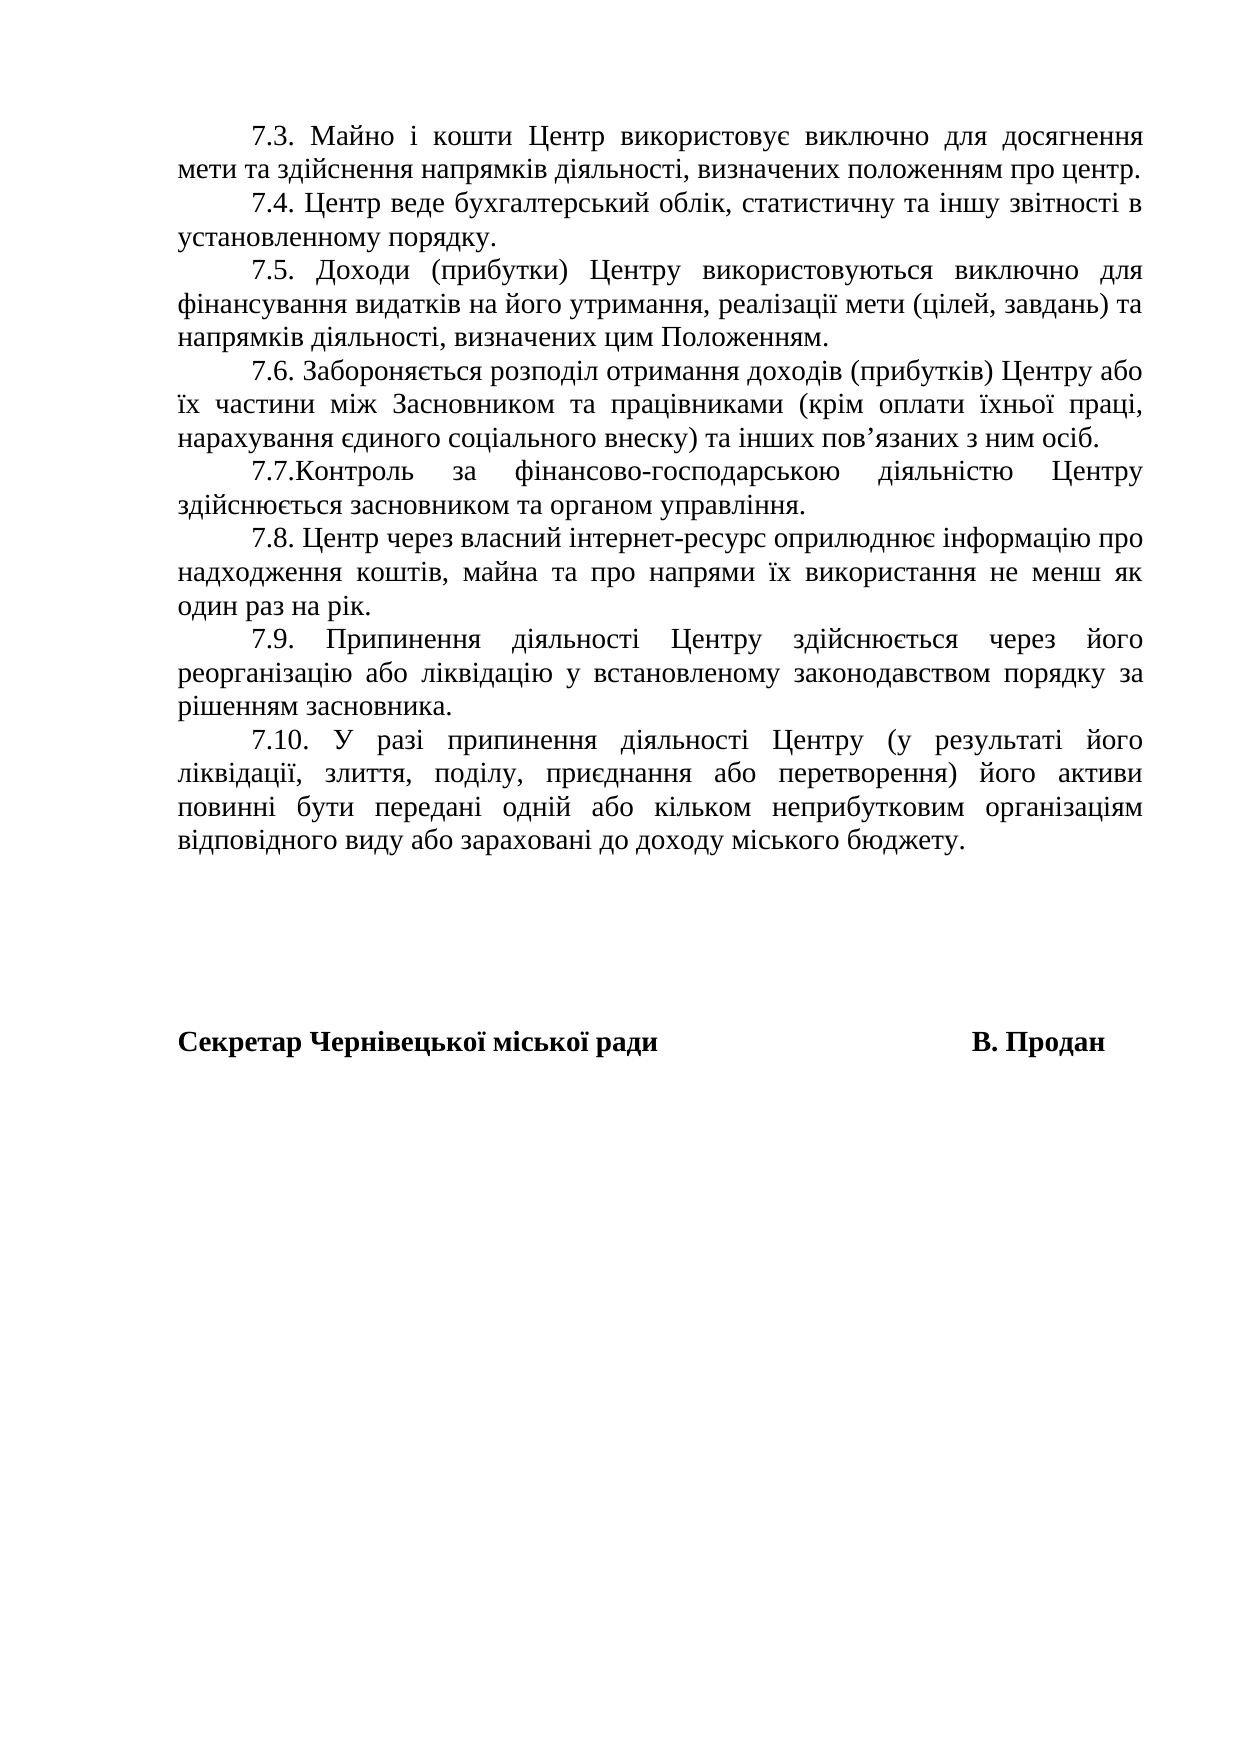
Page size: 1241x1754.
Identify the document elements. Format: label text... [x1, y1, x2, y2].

text Секретар Чернівецької міської ради В. Продан [177, 1024, 1144, 1057]
text 7.4. Центр веде бухгалтерський облік, статистичну та іншу звітності в установленному порядку. [177, 185, 1144, 252]
text 7.7.Контроль за фінансово-господарською діяльністю Центру здійснюється засновником та органом управління. [177, 453, 1144, 521]
text 7.5. Доходи (прибутки) Центру використовуються виключно для фінансування видатків на його утримання, реалізації мети (цілей, завдань) та напрямків діяльності, визначених цим Положенням. [177, 252, 1144, 353]
text 7.8. Центр через власний інтернет-ресурс оприлюднює інформацію про надходження коштів, майна та про напрями їх використання не менш як один раз на рік. [177, 521, 1144, 621]
text 7.9. Припинення діяльності Центру здійснюється через його реорганізацію або ліквідацію у встановленому законодавством порядку за рішенням засновника. [177, 621, 1144, 722]
text 7.3. Майно і кошти Центр використовує виключно для досягнення мети та здійснення напрямків діяльності, визначених положенням про центр. [177, 118, 1144, 185]
text 7.10. У разі припинення діяльності Центру (у результаті його ліквідації, злиття, поділу, приєднання або перетворення) його активи повинні бути передані одній або кільком неприбутковим організаціям відповідного виду або зараховані до доходу міського бюджету. [177, 722, 1144, 856]
text 7.6. Забороняється розподіл отримання доходів (прибутків) Центру або їх частини між Засновником та працівниками (крім оплати їхньої праці, нарахування єдиного соціального внеску) та інших пов’язаних з ним осіб. [177, 353, 1144, 453]
